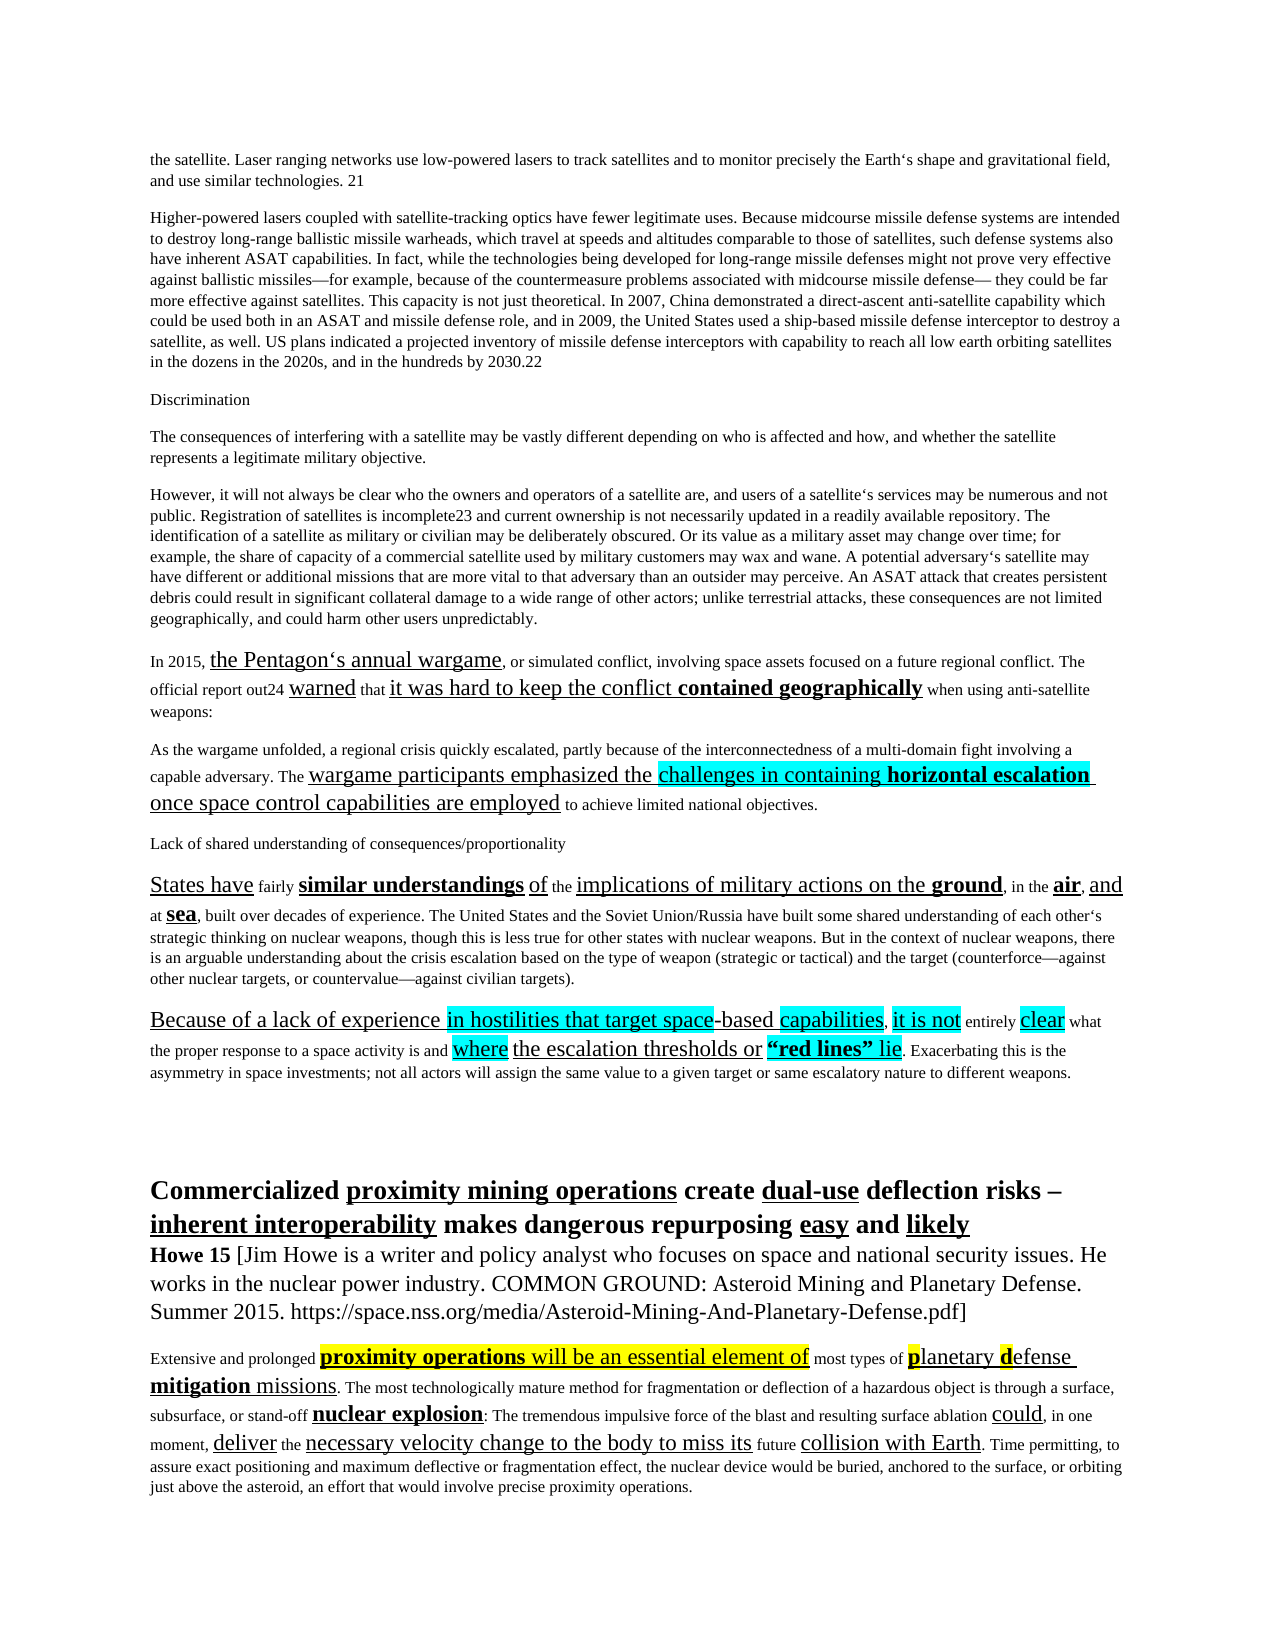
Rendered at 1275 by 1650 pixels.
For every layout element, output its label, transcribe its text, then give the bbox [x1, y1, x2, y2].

text However, it will not always be clear who the owners and operators of a satellite are, and users of a satellite‘s services may be numerous and not public. Registration of satellites is incomplete23 and current ownership is not necessarily updated in a readily available repository. The identification of a satellite as military or civilian may be deliberately obscured. Or its value as a military asset may change over time; for example, the share of capacity of a commercial satellite used by military customers may wax and wane. A potential adversary‘s satellite may have different or additional missions that are more vital to that adversary than an outsider may perceive. An ASAT attack that creates persistent debris could result in significant collateral damage to a wide range of other actors; unlike terrestrial attacks, these consequences are not limited geographically, and could harm other users unpredictably. [150, 485, 1125, 628]
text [150, 150, 1125, 190]
subtitle Commercialized proximity mining operations create dual-use deflection risks – inherent interoperability makes dangerous repurposing easy and likely [150, 1174, 1125, 1239]
text Lack of shared understanding of consequences/proportionality [150, 834, 1125, 853]
text Higher-powered lasers coupled with satellite-tracking optics have fewer legitimate uses. Because midcourse missile defense systems are intended to destroy long-range ballistic missile warheads, which travel at speeds and altitudes comparable to those of satellites, such defense systems also have inherent ASAT capabilities. In fact, while the technologies being developed for long-range missile defenses might not prove very effective against ballistic missiles—for example, because of the countermeasure problems associated with midcourse missile defense— they could be far more effective against satellites. This capacity is not just theoretical. In 2007, China demonstrated a direct-ascent anti-satellite capability which could be used both in an ASAT and missile defense role, and in 2009, the United States used a ship-based missile defense interceptor to destroy a satellite, as well. US plans indicated a projected inventory of missile defense interceptors with capability to reach all low earth orbiting satellites in the dozens in the 2020s, and in the hundreds by 2030.22 [150, 208, 1125, 371]
text The consequences of interfering with a satellite may be vastly different depending on who is affected and how, and whether the satellite represents a legitimate military objective. [150, 427, 1125, 467]
text Extensive and prolonged proximity operations will be an essential element of most types of planetary defense mitigation missions. The most technologically mature method for fragmentation or deflection of a hazardous object is through a surface, subsurface, or stand-off nuclear explosion: The tremendous impulsive force of the blast and resulting surface ablation could, in one moment, deliver the necessary velocity change to the body to miss its future collision with Earth. Time permitting, to assure exact positioning and maximum deflective or fragmentation effect, the nuclear device would be buried, anchored to the surface, or orbiting just above the asteroid, an effort that would involve precise proximity operations. [150, 1343, 1125, 1496]
text States have fairly similar understandings of the implications of military actions on the ground, in the air, and at sea, built over decades of experience. The United States and the Soviet Union/Russia have built some shared understanding of each other‘s strategic thinking on nuclear weapons, though this is less true for other states with nuclear weapons. But in the context of nuclear weapons, there is an arguable understanding about the crisis escalation based on the type of weapon (strategic or tactical) and the target (counterforce—against other nuclear targets, or countervalue—against civilian targets). [150, 871, 1125, 988]
text Howe 15 [Jim Howe is a writer and policy analyst who focuses on space and national security issues. He works in the nuclear power industry. COMMON GROUND: Asteroid Mining and Planetary Defense. Summer 2015. https://space.nss.org/media/Asteroid-Mining-And-Planetary-Defense.pdf] [150, 1241, 1125, 1325]
text In 2015, the Pentagon‘s annual wargame, or simulated conflict, involving space assets focused on a future regional conflict. The official report out24 warned that it was hard to keep the conflict contained geographically when using anti-satellite weapons: [150, 646, 1125, 721]
text Discrimination [150, 389, 1125, 409]
text As the wargame unfolded, a regional crisis quickly escalated, partly because of the interconnectedness of a multi-domain fight involving a capable adversary. The wargame participants emphasized the challenges in containing horizontal escalation once space control capabilities are employed to achieve limited national objectives. [150, 739, 1125, 815]
text Because of a lack of experience in hostilities that target space-based capabilities, it is not entirely clear what the proper response to a space activity is and where the escalation thresholds or “red lines” lie. Exacerbating this is the asymmetry in space investments; not all actors will assign the same value to a given target or same escalatory nature to different weapons. [150, 1006, 1125, 1082]
